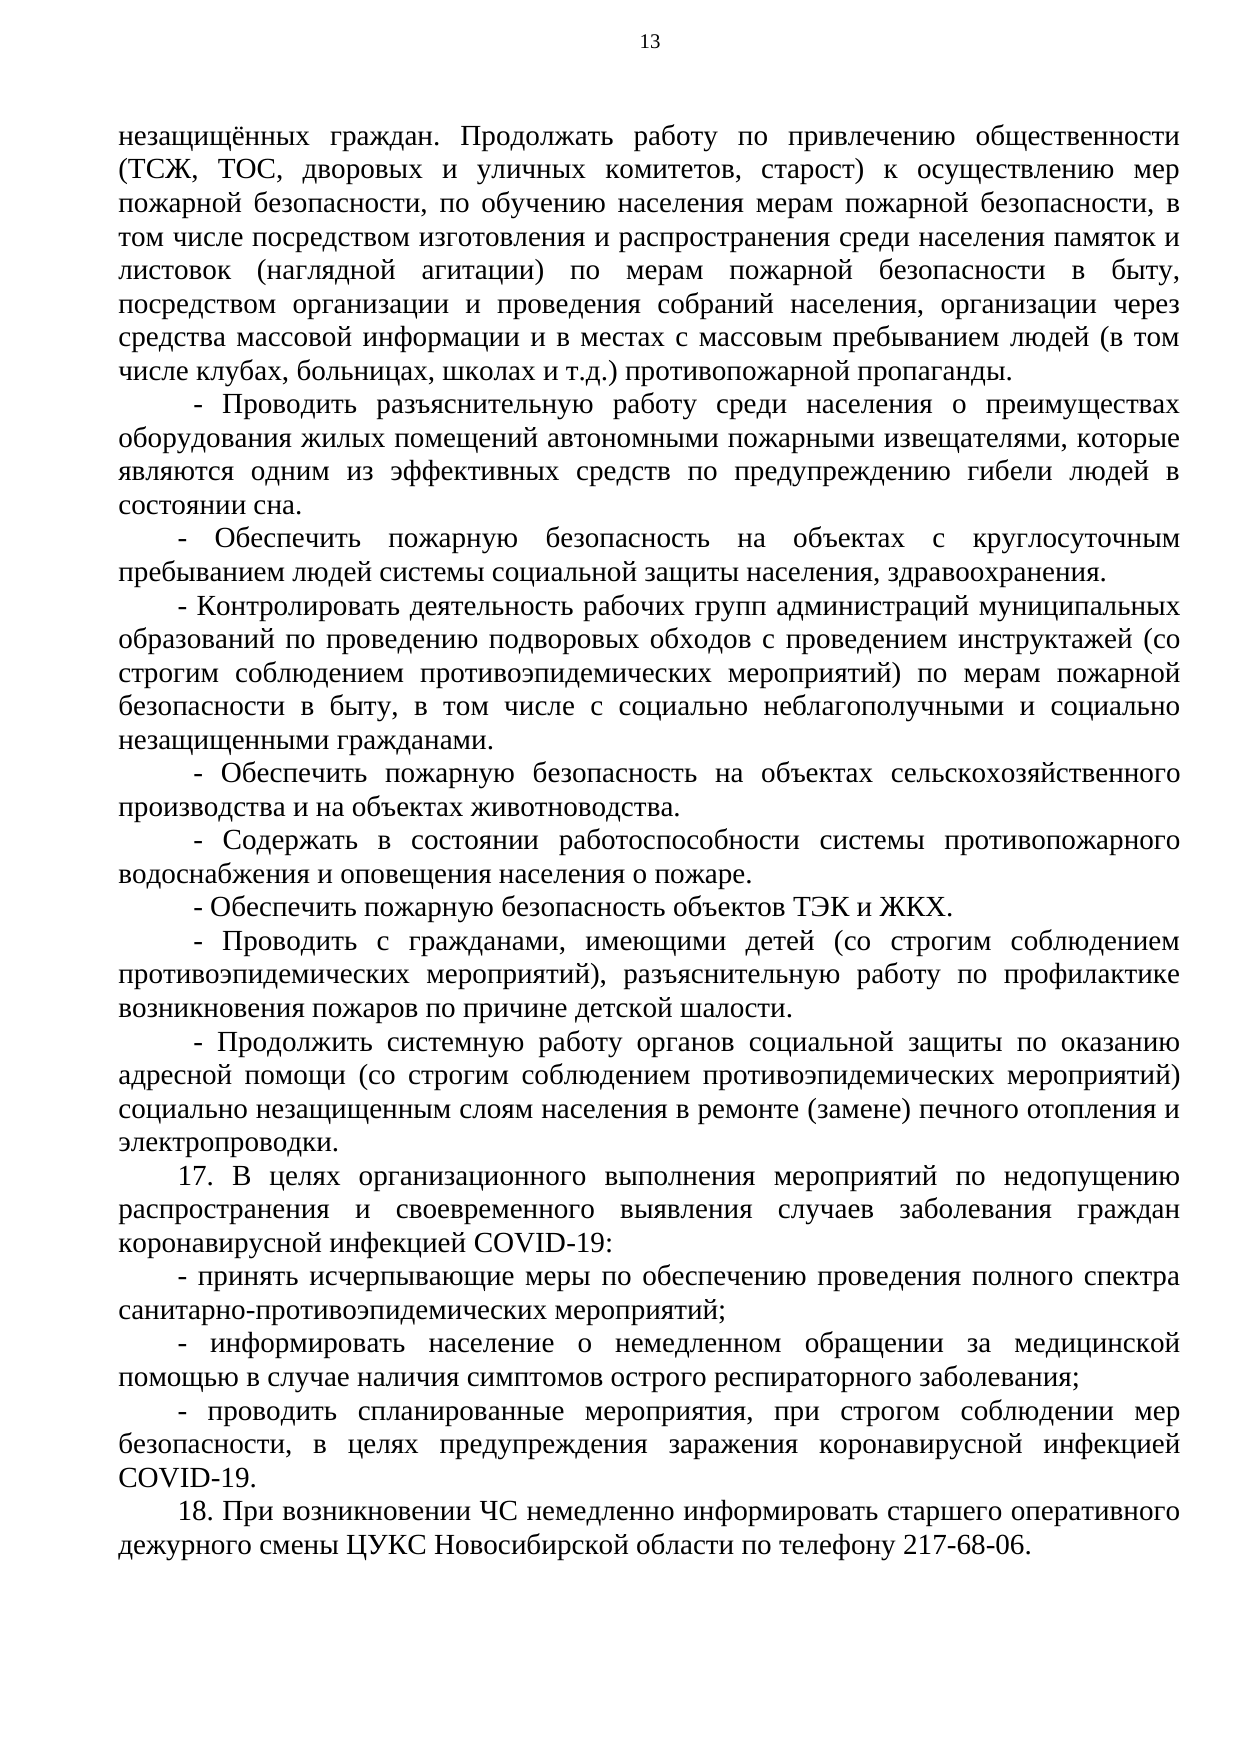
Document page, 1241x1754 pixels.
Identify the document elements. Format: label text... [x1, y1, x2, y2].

text - Контролировать деятельность рабочих групп администраций муниципальных образований по проведению подворовых обходов с проведением инструктажей (со строгим соблюдением противоэпидемических мероприятий) по мерам пожарной безопасности в быту, в том числе с социально неблагополучными и социально незащищенными гражданами. [118, 588, 1181, 755]
text - Обеспечить пожарную безопасность на объектах с круглосуточным пребыванием людей системы социальной защиты населения, здравоохранения. [118, 521, 1181, 588]
text - проводить спланированные мероприятия, при строгом соблюдении мер безопасности, в целях предупреждения заражения коронавирусной инфекцией COVID-19. [118, 1393, 1181, 1493]
text - Обеспечить пожарную безопасность объектов ТЭК и ЖКХ. [118, 889, 1181, 923]
text - информировать население о немедленном обращении за медицинской помощью в случае наличия симптомов острого респираторного заболевания; [118, 1326, 1181, 1393]
text 18. При возникновении ЧС немедленно информировать старшего оперативного дежурного смены ЦУКС Новосибирской области по телефону 217-68-06. [118, 1493, 1181, 1560]
text - Содержать в состоянии работоспособности системы противопожарного водоснабжения и оповещения населения о пожаре. [118, 822, 1181, 889]
text 17. В целях организационного выполнения мероприятий по недопущению распространения и своевременного выявления случаев заболевания граждан коронавирусной инфекцией COVID-19: [118, 1158, 1181, 1258]
text - Проводить разъяснительную работу среди населения о преимуществах оборудования жилых помещений автономными пожарными извещателями, которые являются одним из эффективных средств по предупреждению гибели людей в состоянии сна. [118, 386, 1181, 521]
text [118, 118, 1181, 386]
text - принять исчерпывающие меры по обеспечению проведения полного спектра санитарно-противоэпидемических мероприятий; [118, 1258, 1181, 1326]
text - Продолжить системную работу органов социальной защиты по оказанию адресной помощи (со строгим соблюдением противоэпидемических мероприятий) социально незащищенным слоям населения в ремонте (замене) печного отопления и электропроводки. [118, 1024, 1181, 1158]
text - Обеспечить пожарную безопасность на объектах сельскохозяйственного производства и на объектах животноводства. [118, 755, 1181, 822]
text - Проводить с гражданами, имеющими детей (со строгим соблюдением противоэпидемических мероприятий), разъяснительную работу по профилактике возникновения пожаров по причине детской шалости. [118, 923, 1181, 1024]
